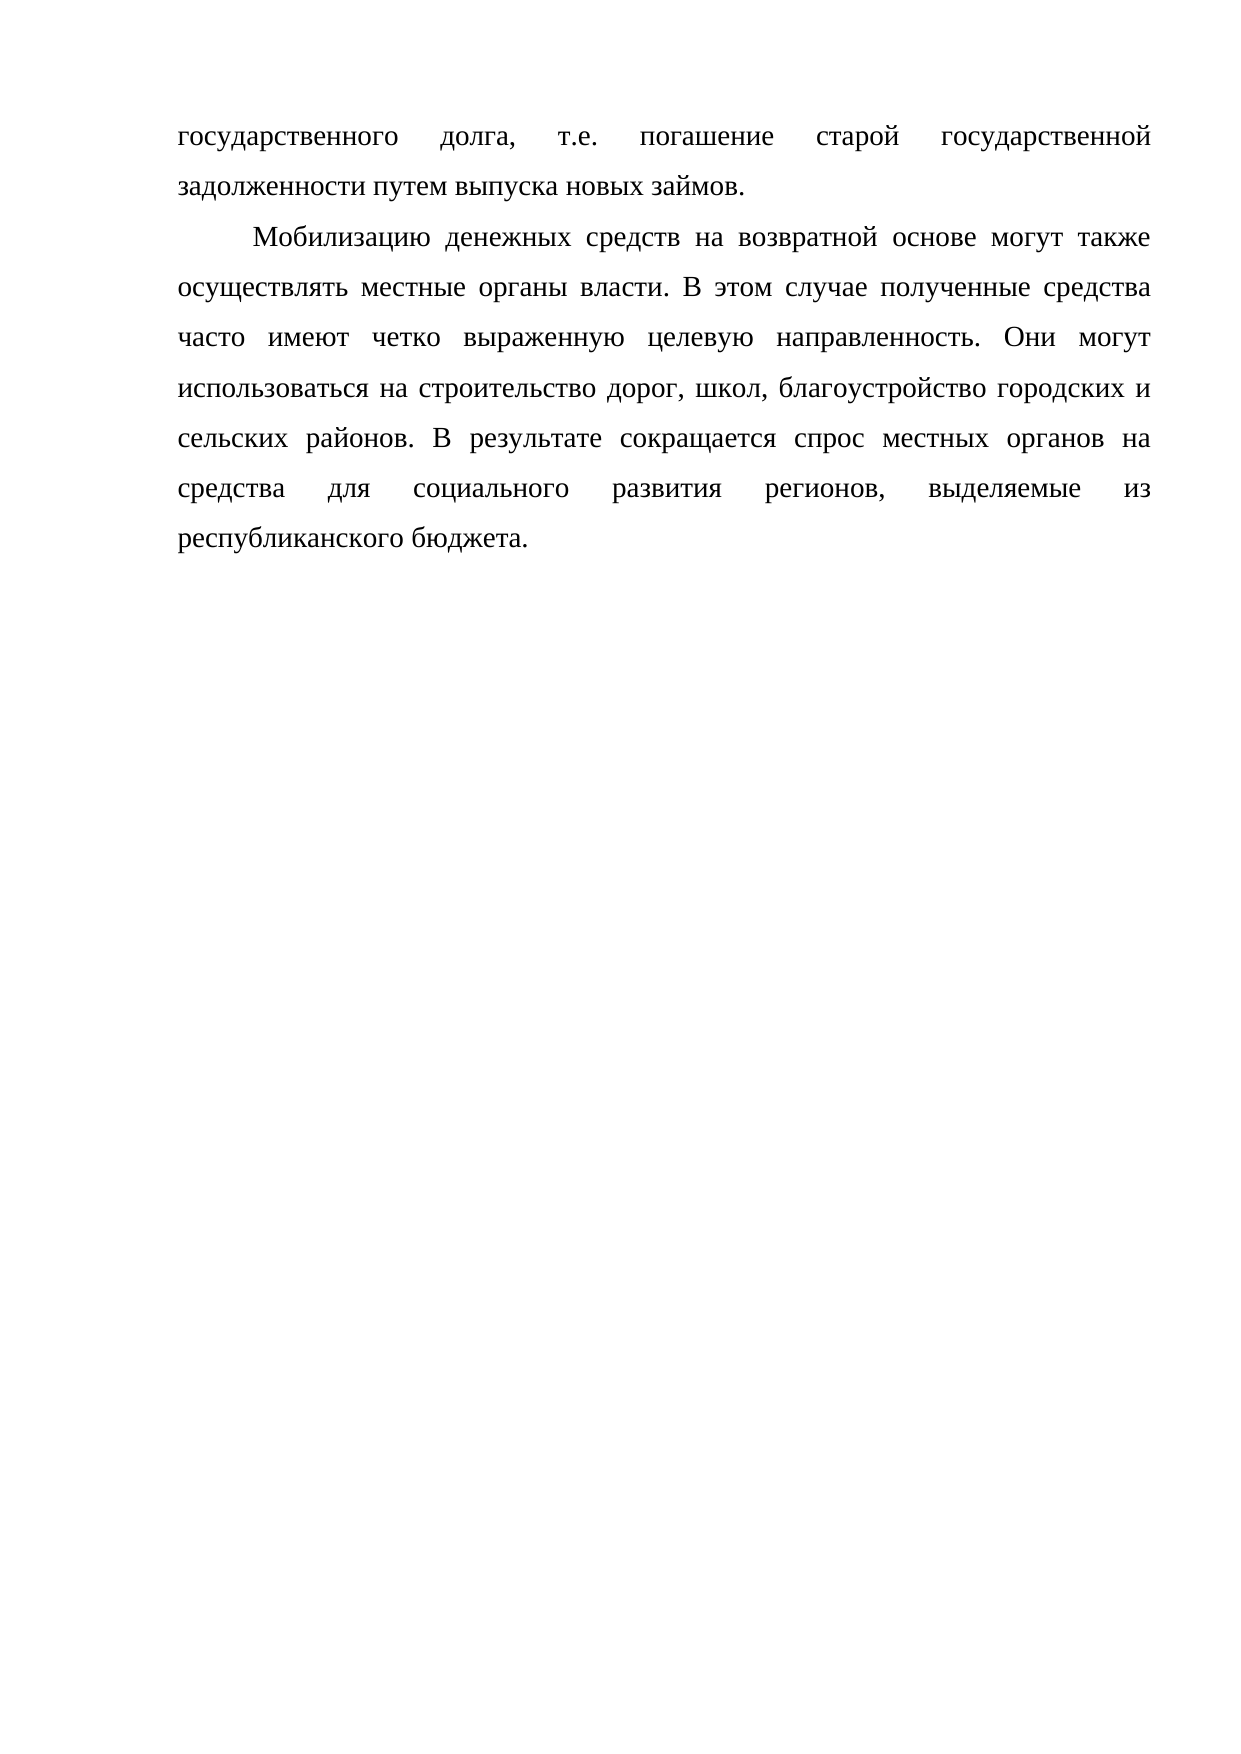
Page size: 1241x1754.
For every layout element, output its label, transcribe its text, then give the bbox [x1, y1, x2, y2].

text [177, 118, 1152, 202]
text Мобилизацию денежных средств на возвратной основе могут также осуществлять местные органы власти. В этом случае полученные средства часто имеют четко выраженную целевую направленность. Они могут использоваться на строительство дорог, школ, благоустройство городских и сельских районов. В результате сокращается спрос местных органов на средства для социального развития регионов, выделяемые из республиканского бюджета. [177, 219, 1152, 554]
